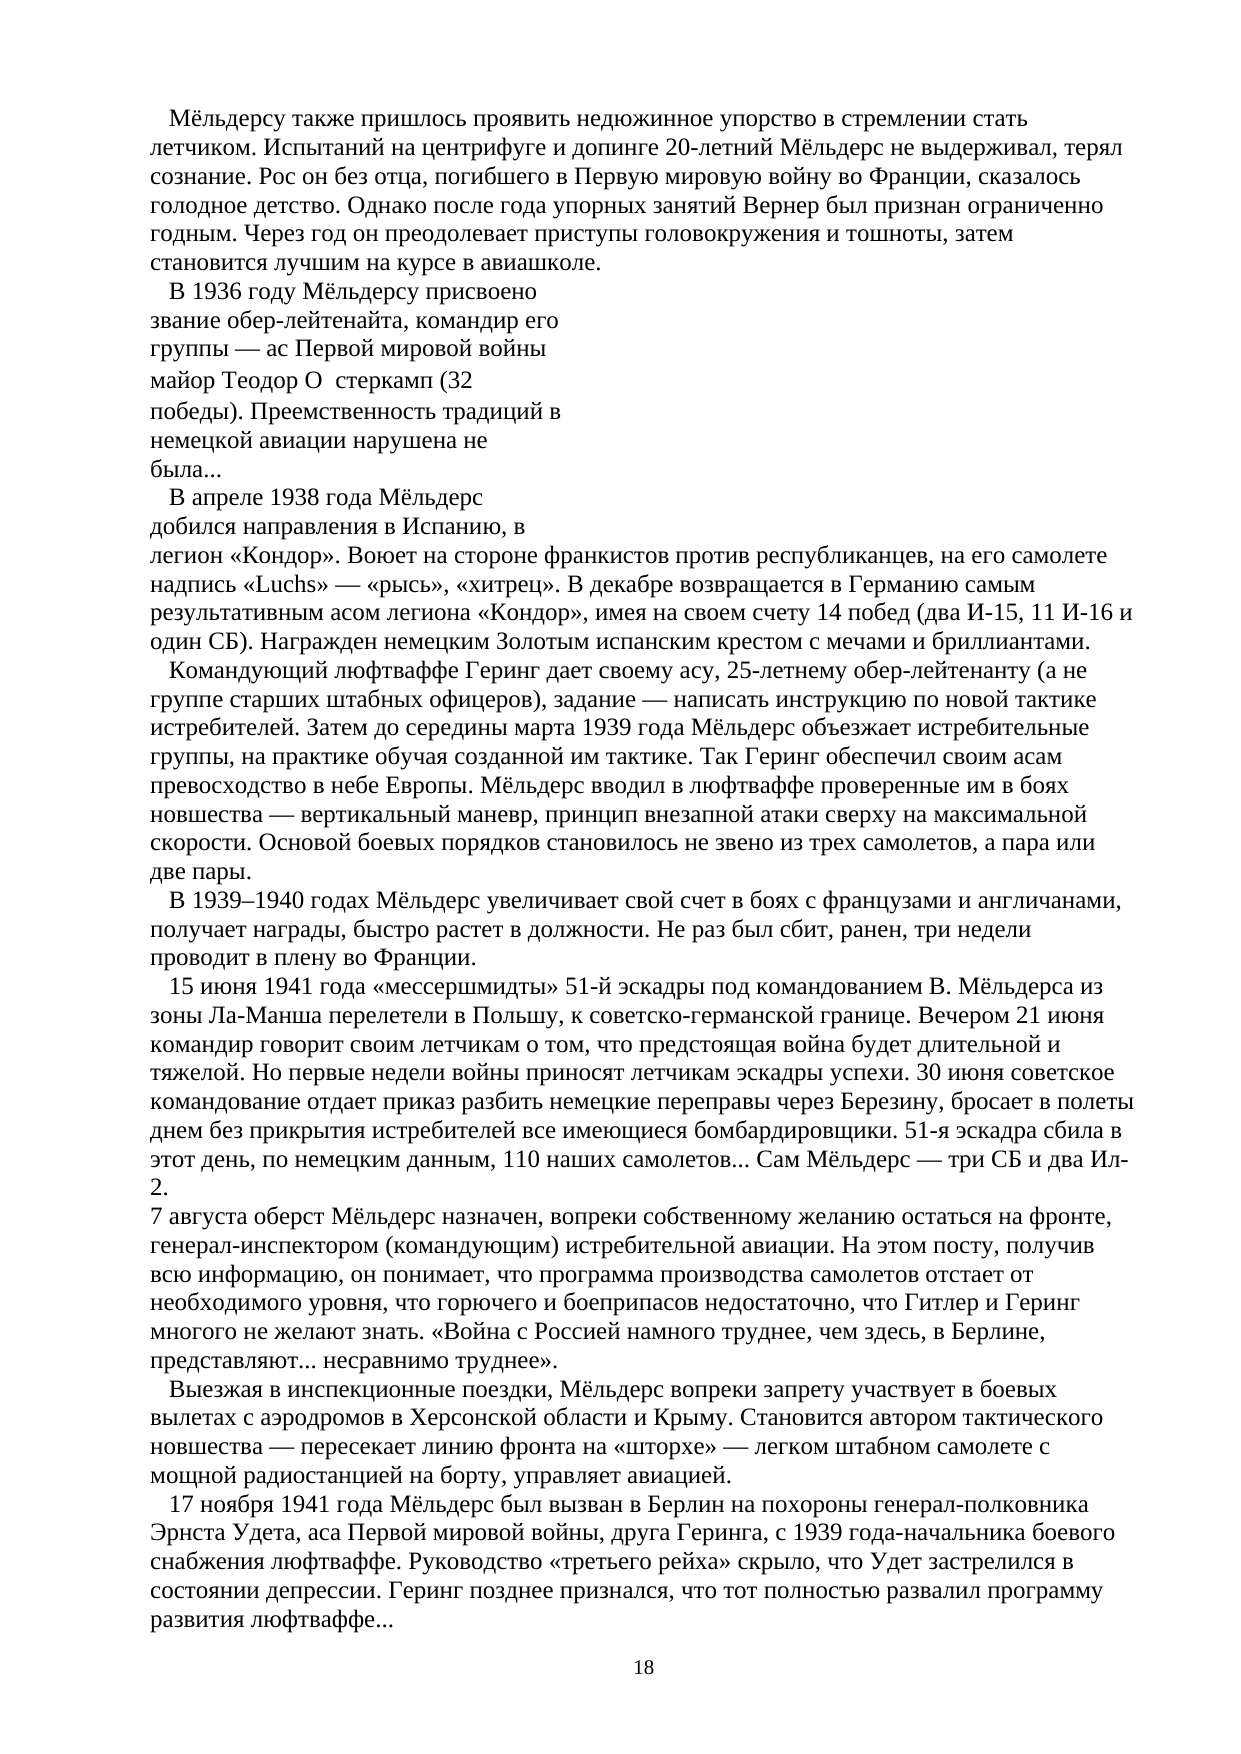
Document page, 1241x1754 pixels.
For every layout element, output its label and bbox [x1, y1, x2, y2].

text [150, 103, 1137, 1201]
text [150, 1201, 1137, 1632]
